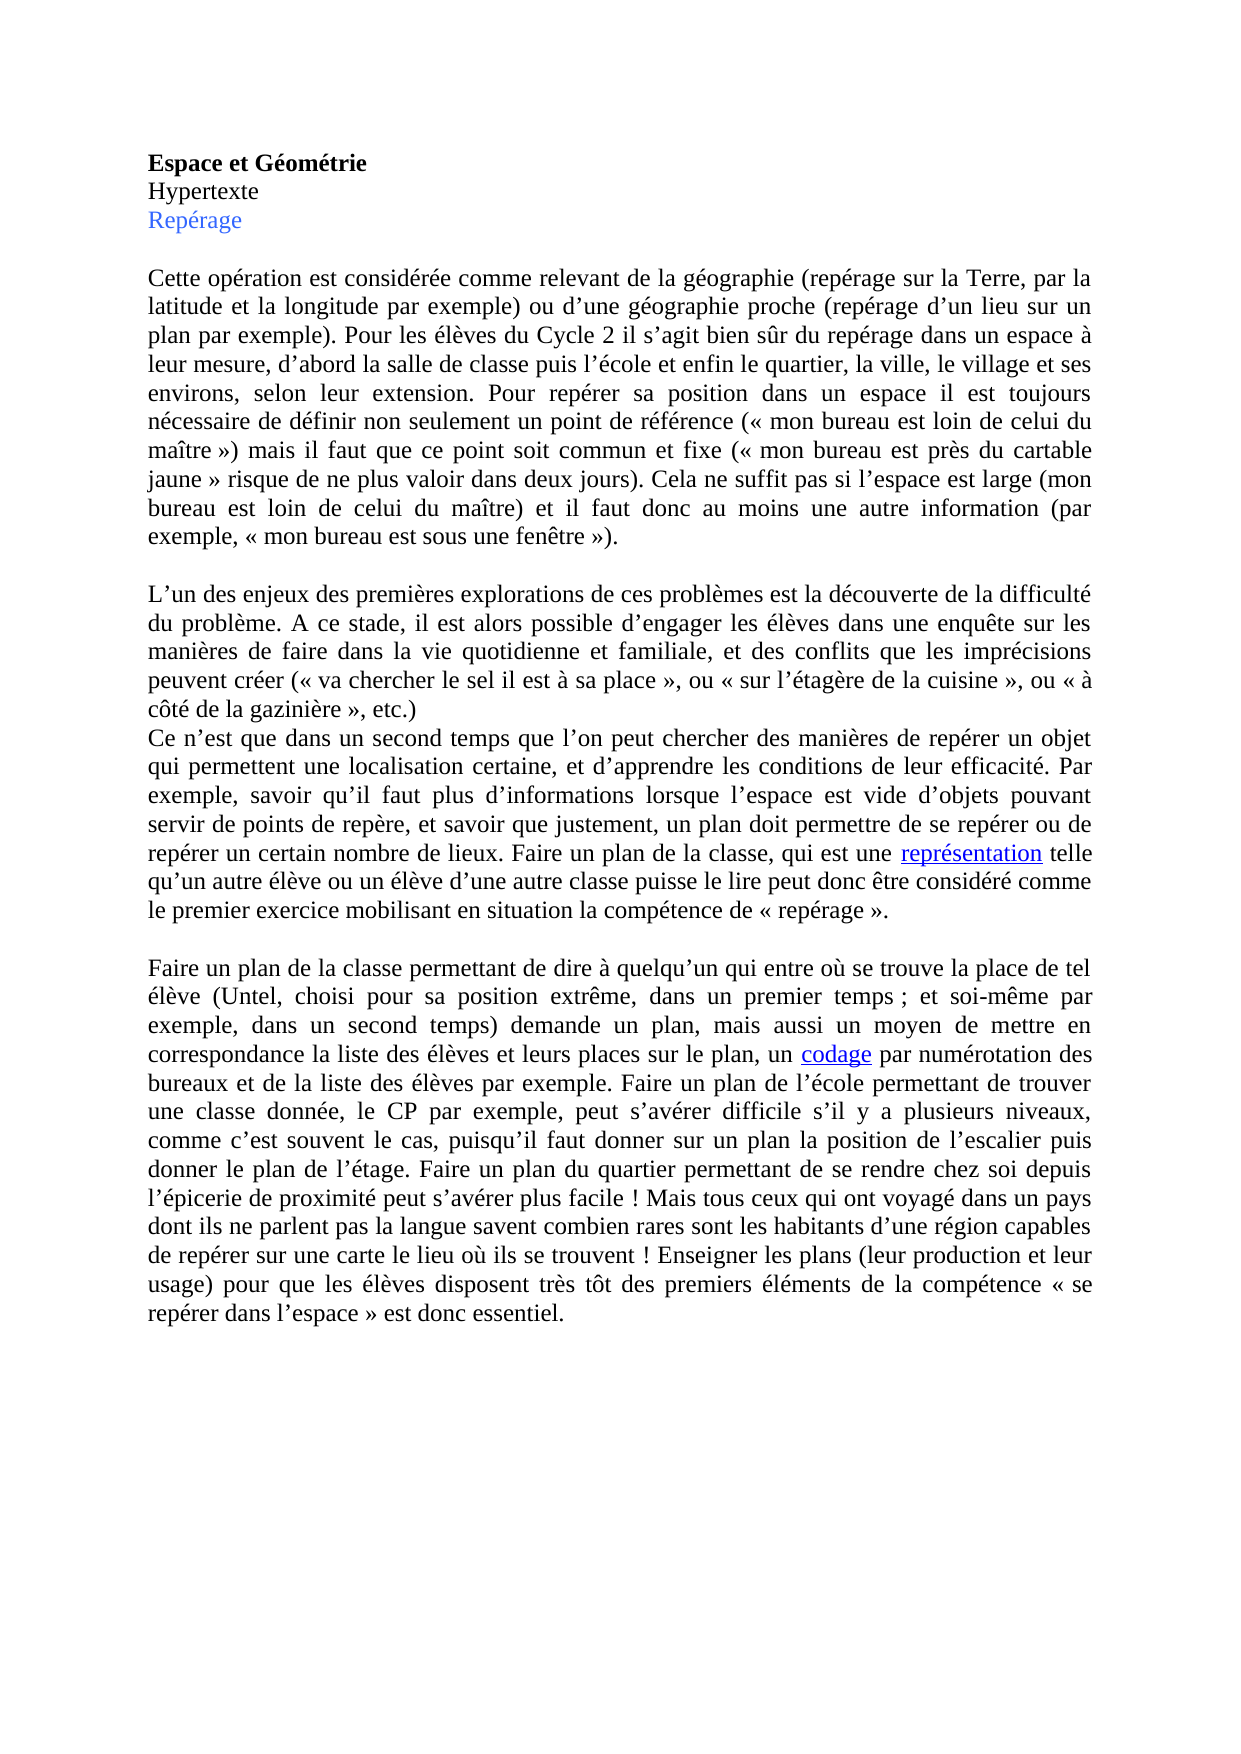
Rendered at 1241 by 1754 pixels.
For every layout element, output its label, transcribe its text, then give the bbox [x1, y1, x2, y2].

text Hypertexte [148, 176, 1093, 205]
text L’un des enjeux des premières explorations de ces problèmes est la découverte de la difficulté du problème. A ce stade, il est alors possible d’engager les élèves dans une enquête sur les manières de faire dans la vie quotidienne et familiale, et des conflits que les imprécisions peuvent créer (« va chercher le sel il est à sa place », ou « sur l’étagère de la cuisine », ou « à côté de la gazinière », etc.) [148, 579, 1093, 723]
text Espace et Géométrie [148, 148, 1093, 176]
text Ce n’est que dans un second temps que l’on peut chercher des manières de repérer un objet qui permettent une localisation certaine, et d’apprendre les conditions de leur efficacité. Par exemple, savoir qu’il faut plus d’informations lorsque l’espace est vide d’objets pouvant servir de points de repère, et savoir que justement, un plan doit permettre de se repérer ou de repérer un certain nombre de lieux. Faire un plan de la classe, qui est une représentation telle qu’un autre élève ou un élève d’une autre classe puisse le lire peut donc être considéré comme le premier exercice mobilisant en situation la compétence de « repérage ». [148, 723, 1093, 924]
text Cette opération est considérée comme relevant de la géographie (repérage sur la Terre, par la latitude et la longitude par exemple) ou d’une géographie proche (repérage d’un lieu sur un plan par exemple). Pour les élèves du Cycle 2 il s’agit bien sûr du repérage dans un espace à leur mesure, d’abord la salle de classe puis l’école et enfin le quartier, la ville, le village et ses environs, selon leur extension. Pour repérer sa position dans un espace il est toujours nécessaire de définir non seulement un point de référence (« mon bureau est loin de celui du maître ») mais il faut que ce point soit commun et fixe (« mon bureau est près du cartable jaune » risque de ne plus valoir dans deux jours). Cela ne suffit pas si l’espace est large (mon bureau est loin de celui du maître) et il faut donc au moins une autre information (par exemple, « mon bureau est sous une fenêtre »). [148, 263, 1093, 550]
list Faire un plan de la classe permettant de dire à quelqu’un qui entre où se trouve la place de tel élève (Untel, choisi pour sa position extrême, dans un premier temps ; et soi-même par exemple, dans un second temps) demande un plan, mais aussi un moyen de mettre en correspondance la liste des élèves et leurs places sur le plan, un codage par numérotation des bureaux et de la liste des élèves par exemple. Faire un plan de l’école permettant de trouver une classe donnée, le CP par exemple, peut s’avérer difficile s’il y a plusieurs niveaux, comme c’est souvent le cas, puisqu’il faut donner sur un plan la position de l’escalier puis donner le plan de l’étage. Faire un plan du quartier permettant de se rendre chez soi depuis l’épicerie de proximité peut s’avérer plus facile ! Mais tous ceux qui ont voyagé dans un pays dont ils ne parlent pas la langue savent combien rares sont les habitants d’une région capables de repérer sur une carte le lieu où ils se trouvent ! Enseigner les plans (leur production et leur usage) pour que les élèves disposent très tôt des premiers éléments de la compétence « se repérer dans l’espace » est donc essentiel. [148, 953, 1093, 1326]
text Repérage [148, 205, 1093, 234]
